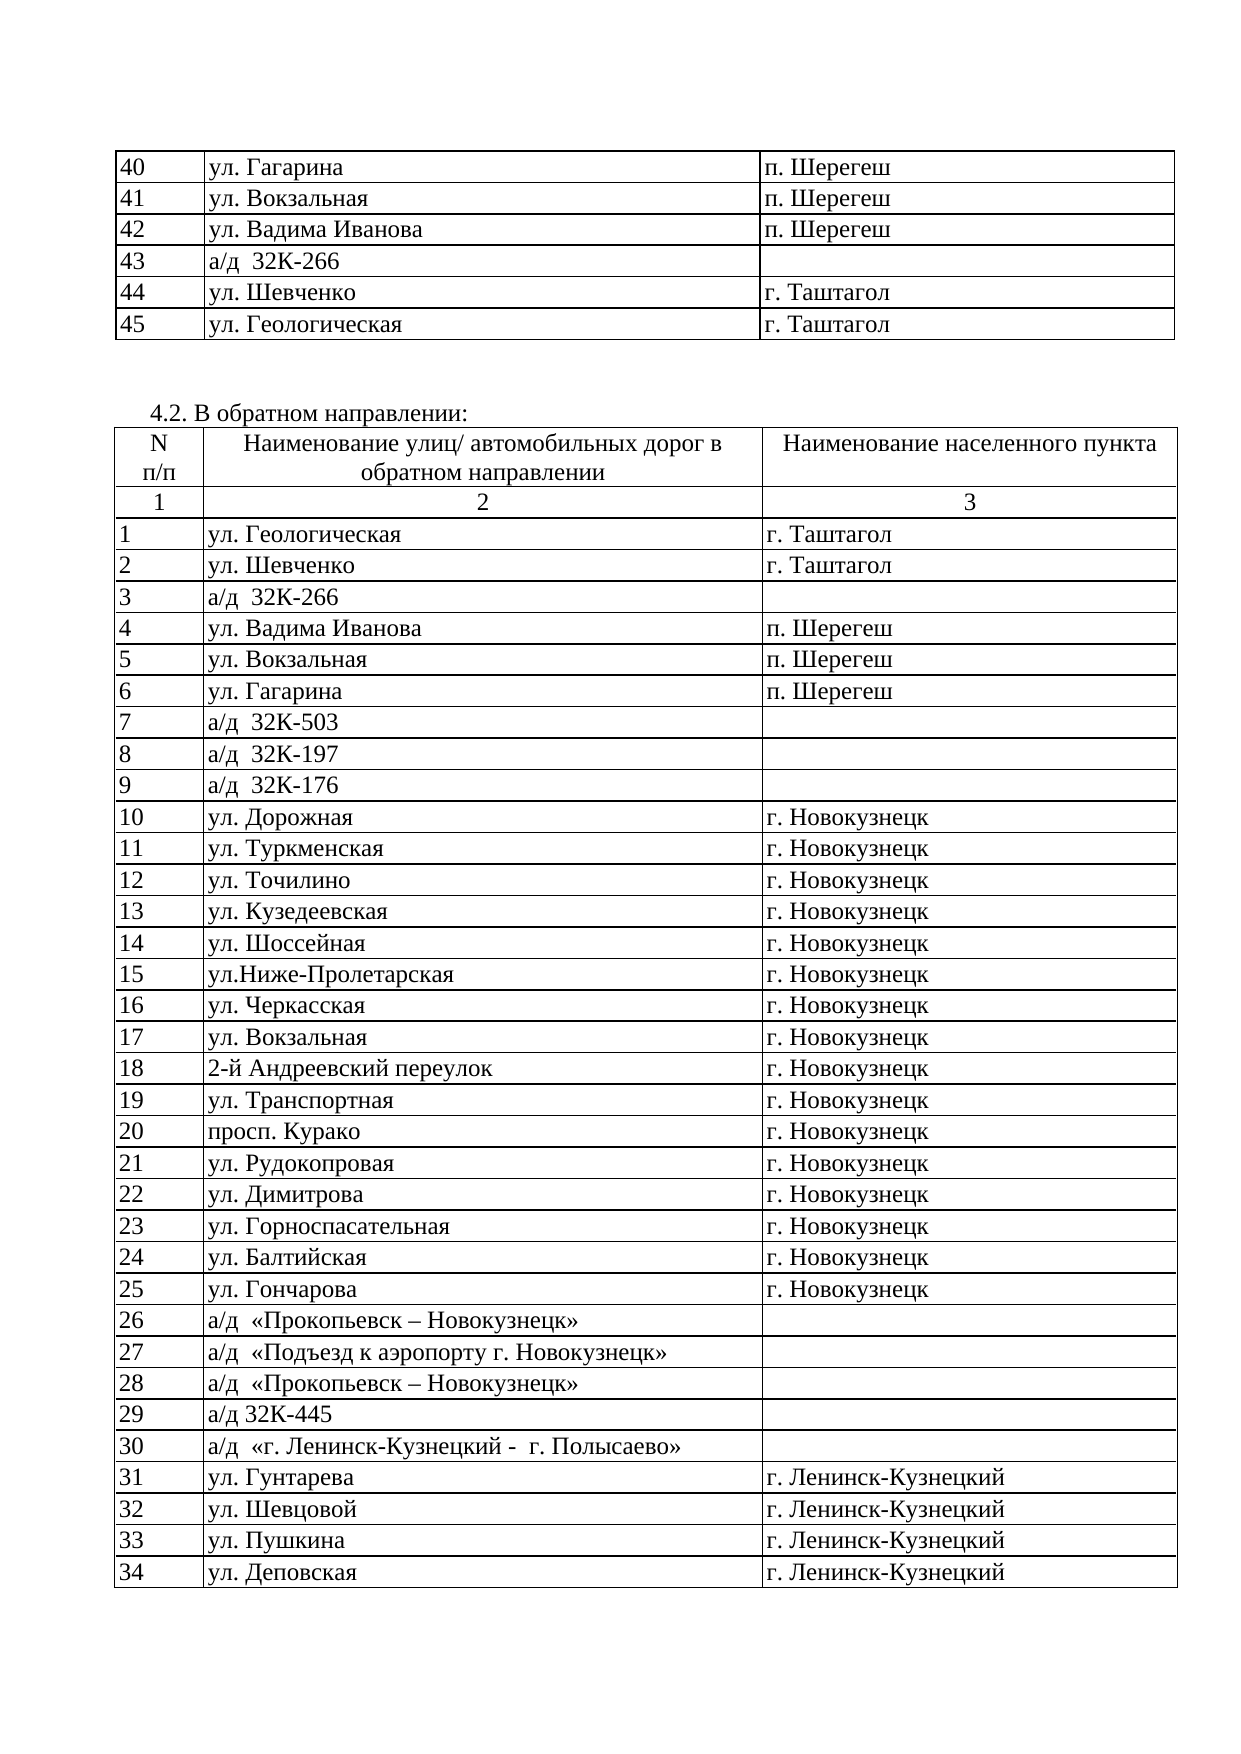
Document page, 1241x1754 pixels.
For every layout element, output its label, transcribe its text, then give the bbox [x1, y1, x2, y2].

table_cell 4 [115, 613, 203, 643]
table_cell 11 [115, 833, 203, 863]
table_cell а/д 32К-266 [204, 582, 762, 611]
table_cell 22 [115, 1179, 203, 1209]
table_cell 33 [115, 1525, 203, 1555]
table_cell г. Новокузнецк [763, 895, 1177, 926]
table_cell ул. Вокзальная [204, 645, 762, 674]
table_cell ул. Черкасская [204, 991, 762, 1020]
table_cell 2 [115, 550, 203, 580]
table_cell 8 [115, 738, 203, 769]
table_cell 3 [115, 581, 203, 611]
table_cell 42 [117, 215, 204, 244]
table_cell 45 [117, 309, 204, 339]
table_cell а/д «Прокопьевск – Новокузнецк» [204, 1305, 762, 1335]
table_cell 40 [117, 152, 204, 181]
table_cell 17 [115, 1021, 203, 1052]
table_header N п/п [115, 428, 203, 486]
table_cell [763, 1398, 1177, 1429]
table_cell г. Новокузнецк [763, 800, 1177, 832]
table_cell 7 [115, 707, 203, 737]
table_cell г. Новокузнецк [763, 989, 1177, 1020]
table_cell г. Новокузнецк [763, 1052, 1177, 1083]
table_cell п. Шерегеш [761, 215, 1174, 244]
table_cell а/д 32К-176 [204, 770, 762, 800]
table_cell а/д «Подъезд к аэропорту г. Новокузнецк» [204, 1337, 762, 1366]
table_cell 27 [115, 1336, 203, 1366]
table_cell г. Новокузнецк [763, 1209, 1177, 1241]
table_cell 2-й Андреевский переулок [204, 1053, 762, 1083]
table_cell 18 [115, 1053, 203, 1083]
table_cell 23 [115, 1210, 203, 1241]
table_cell 32 [115, 1493, 203, 1524]
text 4.2. В обратном направлении: [150, 398, 1090, 427]
table_cell 30 [115, 1430, 203, 1461]
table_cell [763, 1555, 1177, 1587]
table_cell г. Таштагол [763, 549, 1177, 580]
table_cell 14 [115, 927, 203, 957]
table_cell а/д «г. Ленинск-Кузнецкий - г. Полысаево» [204, 1431, 762, 1461]
table_cell г. Новокузнецк [763, 1146, 1177, 1178]
table_cell 13 [115, 896, 203, 926]
table_cell 25 [115, 1273, 203, 1303]
table_cell ул. Вадима Иванова [205, 215, 759, 244]
table_cell ул. Димитрова [204, 1179, 762, 1209]
table_cell 31 [115, 1462, 203, 1492]
table_cell ул. Туркменская [204, 833, 762, 863]
table_cell ул. Вадима Иванова [204, 613, 762, 643]
table_cell ул. Дорожная [204, 802, 762, 832]
table_cell 26 [115, 1305, 203, 1335]
table_cell [763, 580, 1177, 611]
table_cell ул.Ниже-Пролетарская [204, 959, 762, 989]
table_cell г. Новокузнецк [763, 863, 1177, 894]
table_cell [763, 706, 1177, 737]
table_cell г. Новокузнецк [763, 1115, 1177, 1146]
table_cell п. Шерегеш [763, 674, 1177, 706]
table_cell п. Шерегеш [761, 183, 1174, 213]
table_cell а/д «Прокопьевск – Новокузнецк» [204, 1368, 762, 1398]
table_cell г. Новокузнецк [763, 1020, 1177, 1052]
table_cell ул. Геологическая [204, 519, 762, 548]
table_cell а/д 32К-197 [204, 739, 762, 769]
table_cell ул. Гунтарева [204, 1462, 762, 1492]
table_cell просп. Курако [204, 1116, 762, 1146]
table_cell г. Новокузнецк [763, 1272, 1177, 1303]
table_cell [763, 769, 1177, 800]
table_cell а/д 32К-266 [205, 246, 759, 276]
table_cell [763, 1335, 1177, 1366]
table_cell г. Новокузнецк [763, 1178, 1177, 1209]
table_cell а/д 32К-503 [204, 707, 762, 737]
table_cell 3 [763, 486, 1177, 517]
table_cell [761, 246, 1174, 276]
table_cell ул. Гагарина [204, 676, 762, 706]
table_cell [763, 737, 1177, 769]
table_cell г. Новокузнецк [763, 926, 1177, 957]
table_cell 21 [115, 1147, 203, 1178]
table_cell 5 [115, 644, 203, 674]
table_cell 1 [115, 487, 203, 517]
table_cell 19 [115, 1084, 203, 1115]
table_cell 15 [115, 959, 203, 989]
table_cell ул. Шевченко [204, 550, 762, 580]
table_cell г. Ленинск-Кузнецкий [763, 1492, 1177, 1524]
table_cell ул. Пушкина [204, 1525, 762, 1555]
table_cell г. Ленинск-Кузнецкий [763, 1461, 1177, 1492]
table_cell 9 [115, 770, 203, 800]
table_cell ул. Шоссейная [204, 928, 762, 957]
table_cell г. Ленинск-Кузнецкий [763, 1524, 1177, 1555]
table_cell ул. Шевченко [205, 277, 759, 307]
table_cell 24 [115, 1242, 203, 1272]
table_cell 16 [115, 990, 203, 1020]
table_cell 10 [115, 801, 203, 832]
table_cell 43 [117, 246, 204, 276]
table_cell п. Шерегеш [763, 611, 1177, 643]
table_cell г. Новокузнецк [763, 958, 1177, 989]
table_cell 44 [117, 277, 204, 307]
table_cell ул. Кузедеевская [204, 896, 762, 926]
table_cell ул. Рудокопровая [204, 1148, 762, 1178]
table_cell г. Таштагол [761, 309, 1174, 339]
table_cell ул. Деповская [204, 1557, 762, 1587]
table_cell г. Новокузнецк [763, 832, 1177, 863]
table_cell ул. Вокзальная [205, 183, 759, 213]
table_cell г. Новокузнецк [763, 1083, 1177, 1115]
table_cell п. Шерегеш [763, 643, 1177, 674]
table_cell ул. Геологическая [205, 309, 759, 339]
table_cell 6 [115, 675, 203, 706]
table_cell 34 [115, 1556, 203, 1587]
table_cell г. Таштагол [761, 277, 1174, 307]
table_cell [763, 1304, 1177, 1335]
table_cell г. Таштагол [763, 517, 1177, 548]
table_cell [763, 1429, 1177, 1461]
table_cell 41 [117, 183, 204, 213]
table_cell ул. Гончарова [204, 1274, 762, 1303]
table_cell ул. Шевцовой [204, 1494, 762, 1524]
table_cell 1 [115, 518, 203, 548]
table_cell ул. Балтийская [204, 1242, 762, 1272]
table_cell ул. Вокзальная [204, 1022, 762, 1052]
table_cell ул. Транспортная [204, 1085, 762, 1115]
table_cell [763, 1366, 1177, 1398]
table_cell а/д 32К-445 [204, 1400, 762, 1429]
table_cell 29 [115, 1399, 203, 1429]
table_cell 20 [115, 1116, 203, 1146]
table_cell 2 [204, 487, 762, 517]
table_cell 12 [115, 864, 203, 894]
table_cell ул. Точилино [204, 865, 762, 894]
table_cell п. Шерегеш [761, 152, 1174, 181]
table_header Наименование улиц/ автомобильных дорог в обратном направлении [204, 428, 762, 486]
table_cell г. Новокузнецк [763, 1241, 1177, 1272]
table_cell ул. Гагарина [205, 152, 759, 181]
table_header Наименование населенного пункта [763, 428, 1177, 486]
table_cell 28 [115, 1368, 203, 1398]
table_cell ул. Горноспасательная [204, 1211, 762, 1241]
